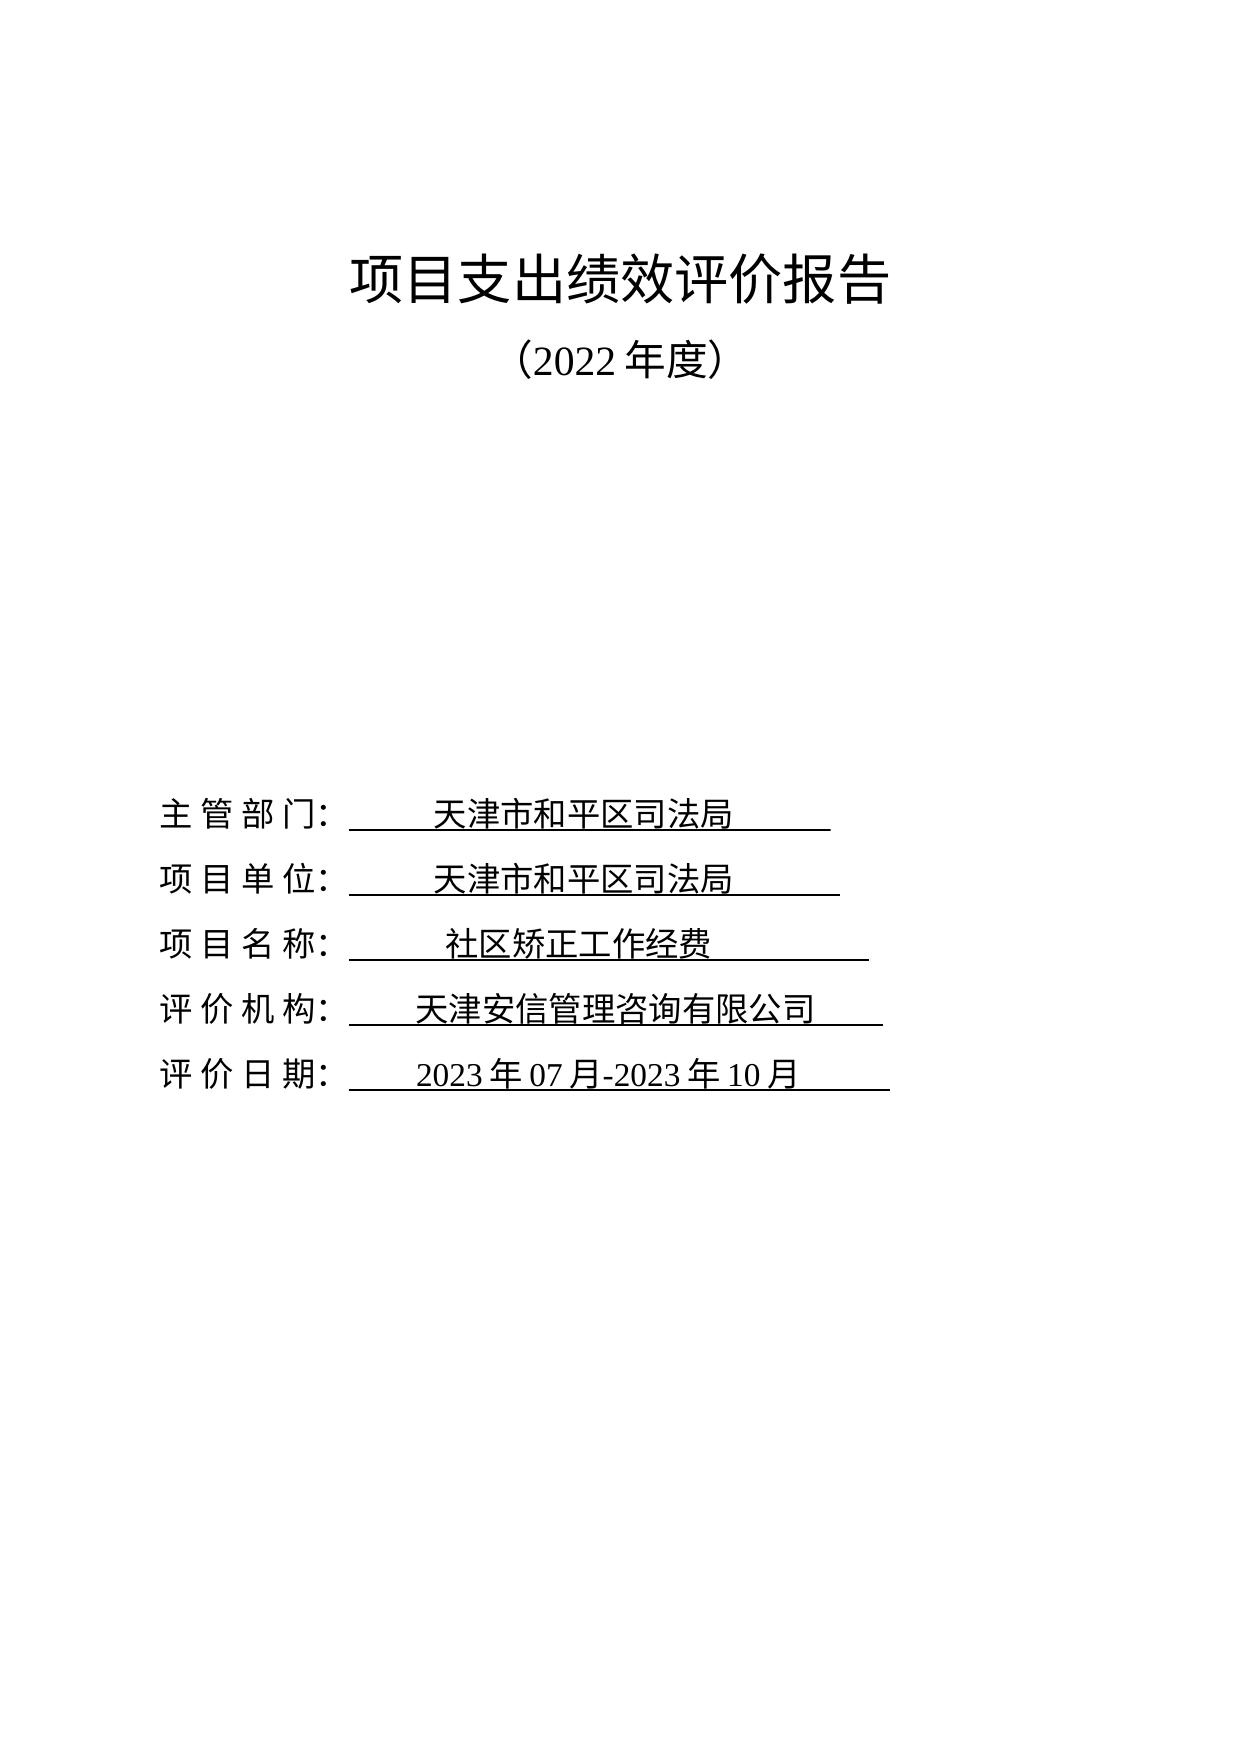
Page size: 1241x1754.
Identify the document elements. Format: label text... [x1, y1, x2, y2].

text 项目支出绩效评价报告 [159, 227, 1081, 324]
text 项 目 名 称： 社区矫正工作经费 [159, 909, 1081, 974]
text 主 管 部 门： 天津市和平区司法局 [159, 779, 1081, 844]
text 评 价 机 构： 天津安信管理咨询有限公司 [159, 974, 1081, 1039]
text 评 价 日 期： 2023年07月-2023年10月 [159, 1039, 1081, 1104]
text （2022年度） [159, 324, 1081, 389]
text 项 目 单 位： 天津市和平区司法局 [159, 844, 1081, 909]
